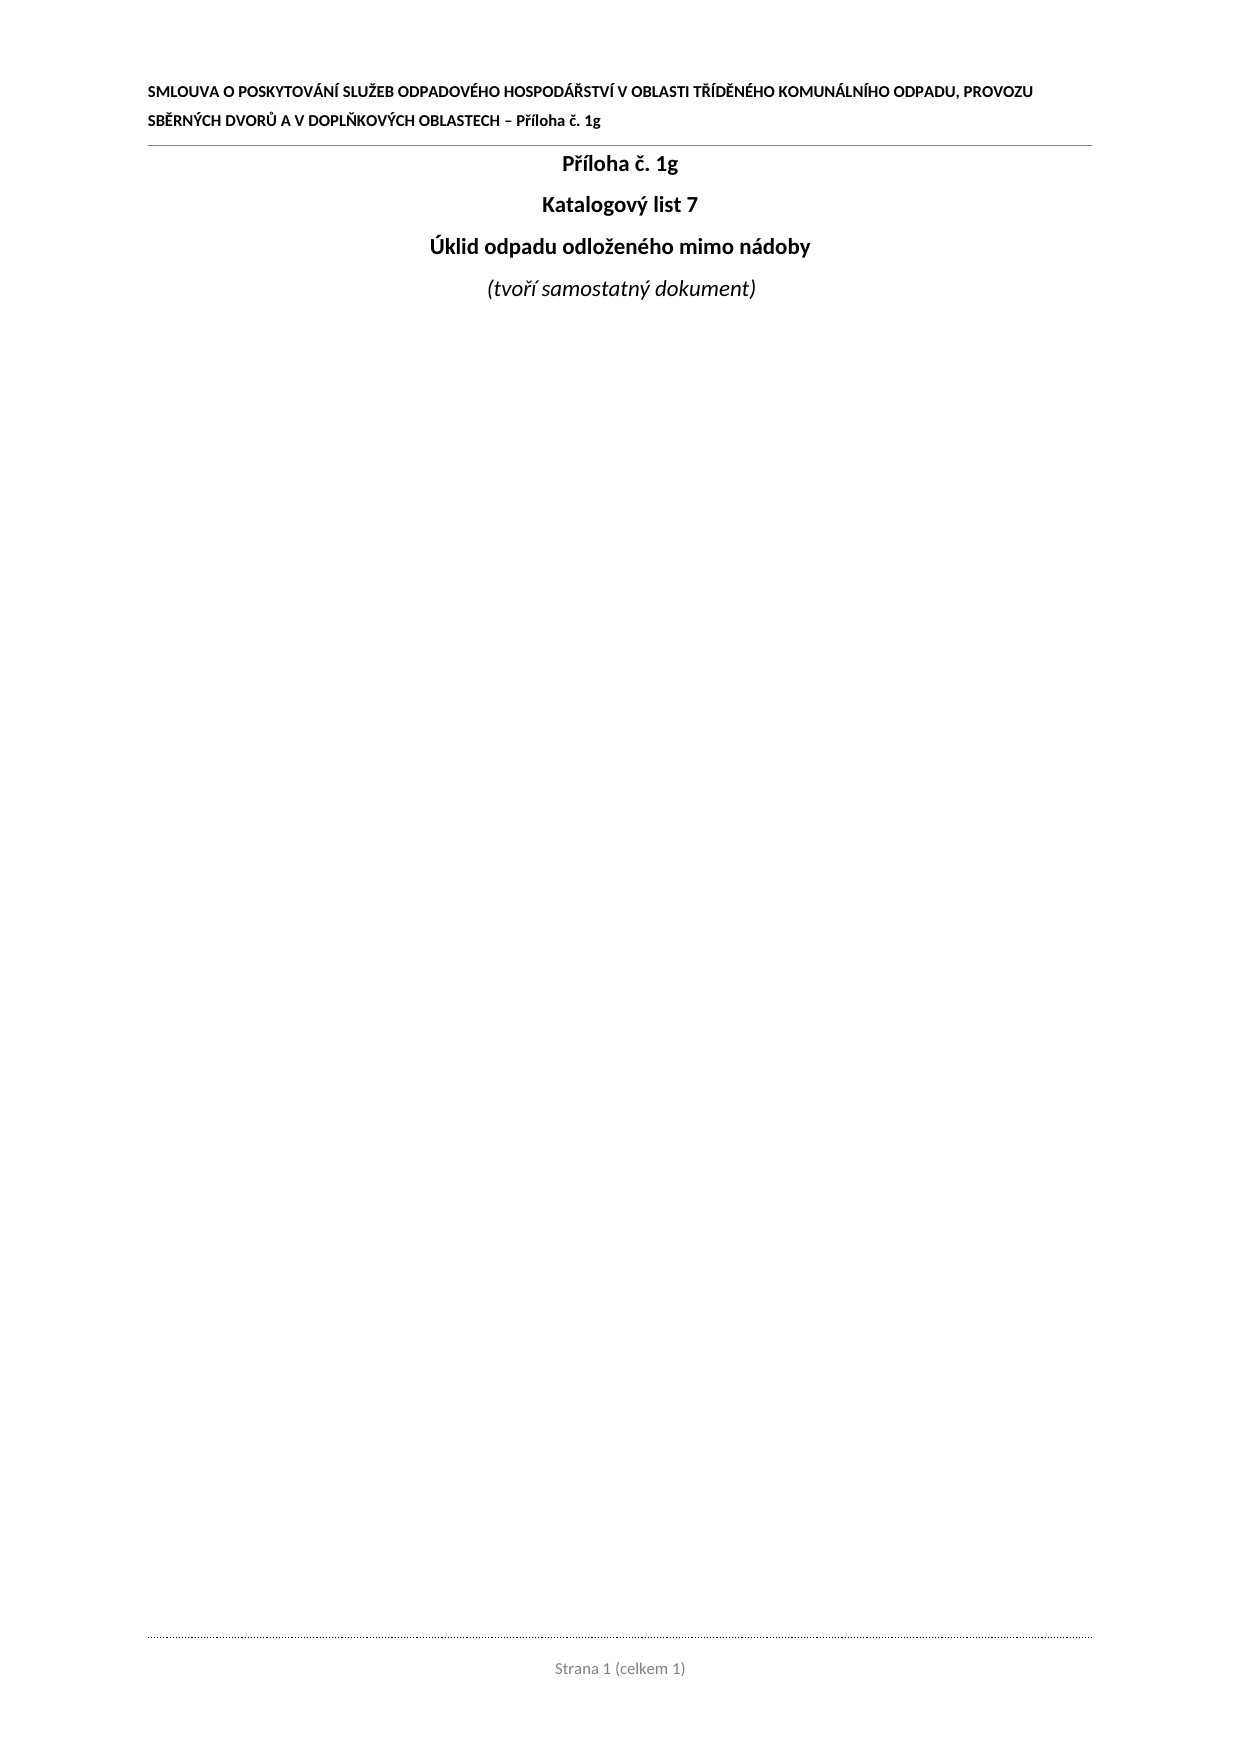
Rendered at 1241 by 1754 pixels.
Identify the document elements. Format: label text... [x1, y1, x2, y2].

text Katalogový list 7 [148, 189, 1092, 218]
text (tvoří samostatný dokument) [148, 273, 1092, 302]
text Příloha č. 1g [148, 148, 1092, 177]
text Úklid odpadu odloženého mimo nádoby [148, 231, 1092, 260]
